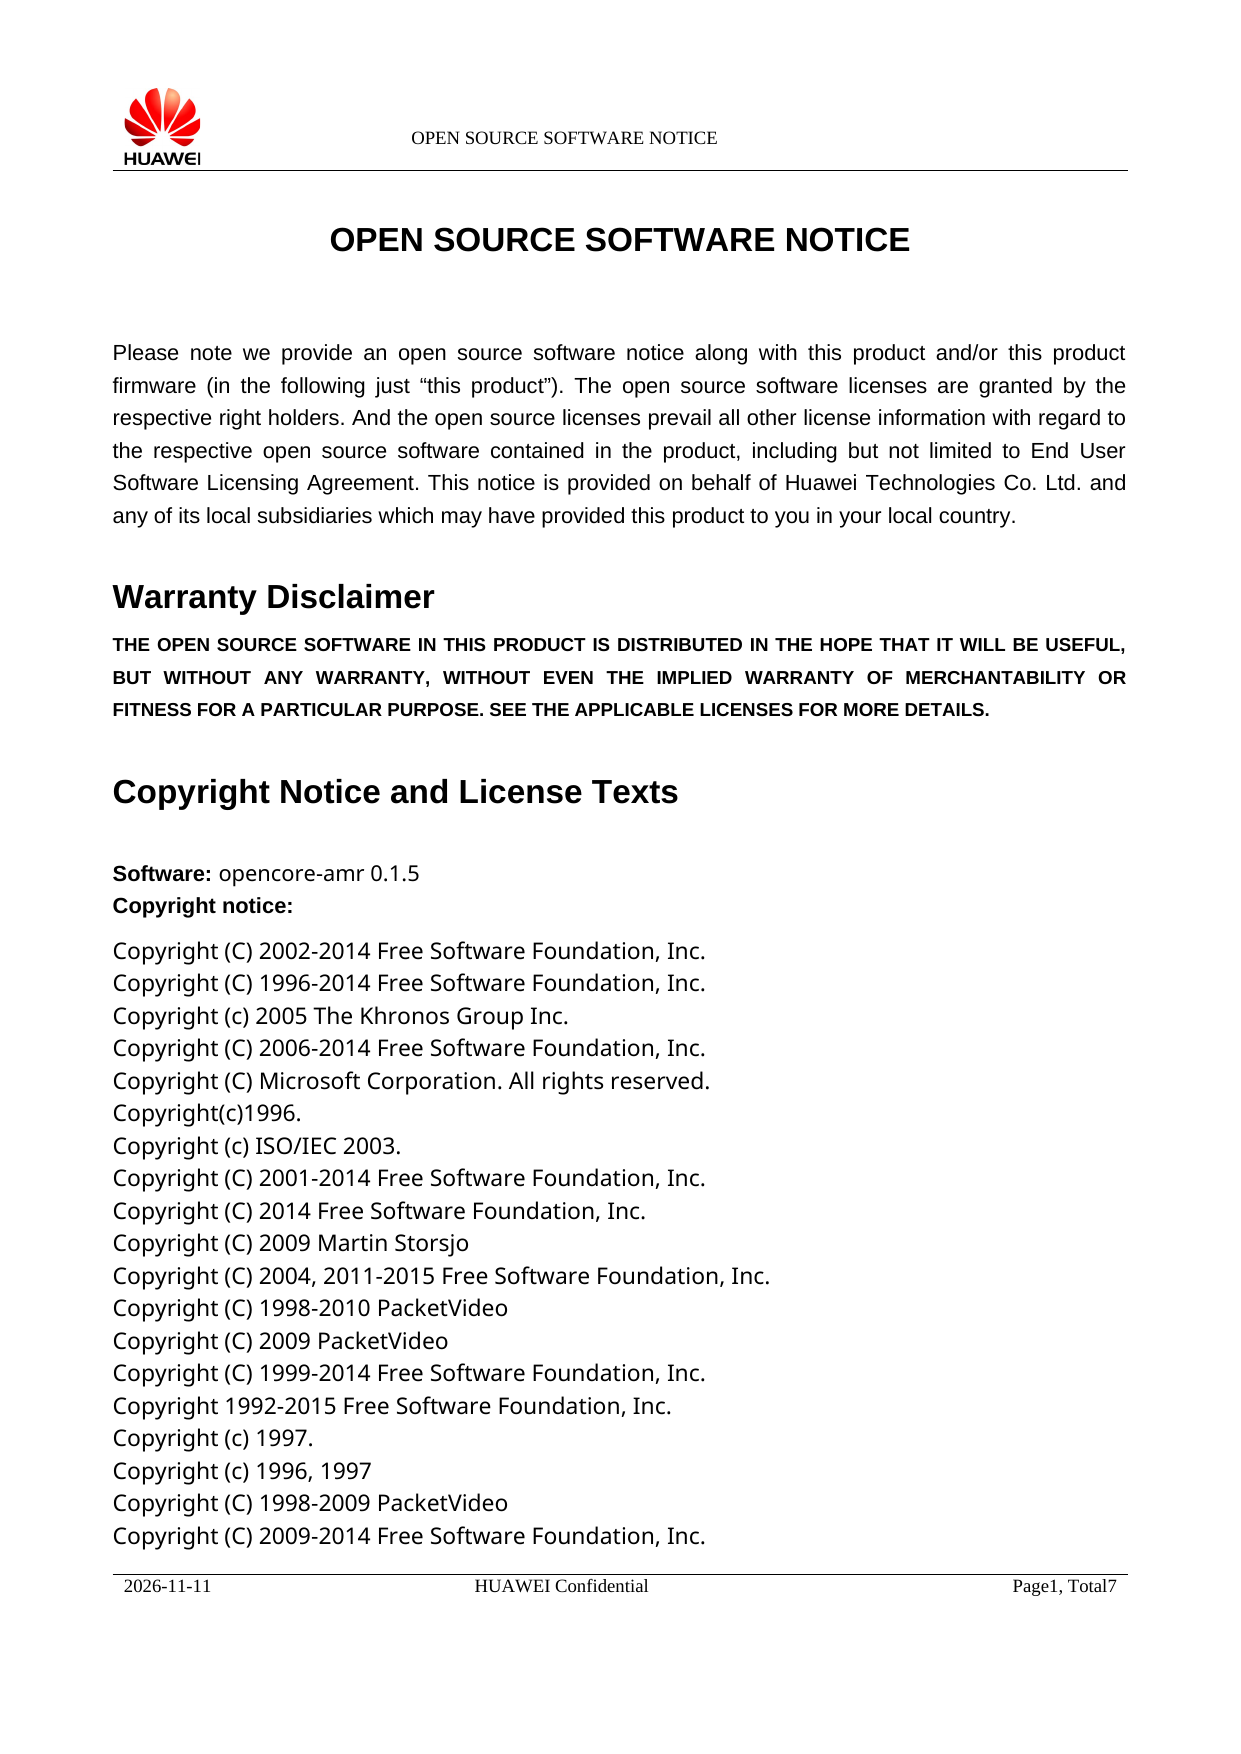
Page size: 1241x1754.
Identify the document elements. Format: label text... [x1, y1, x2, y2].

title Software: opencore-amr 0.1.5 [112, 856, 1128, 889]
text Please note we provide an open source software notice along with this product and/or this product firmware (in the following just “this product”). The open source software licenses are granted by the respective right holders. And the open source licenses prevail all other license information with regard to the respective open source software contained in the product, including but not limited to End User Software Licensing Agreement. This notice is provided on behalf of Huawei Technologies Co. Ltd. and any of its local subsidiaries which may have provided this product to you in your local country. [112, 336, 1128, 531]
text Copyright Notice and License Texts [112, 759, 1128, 824]
text Copyright notice: [112, 889, 1128, 921]
text The open source software in this product is distributed in the hope that it will be useful, but WITHOUT ANY WARRANTY, without even the implied warranty of MERCHANTABILITY or FITNESS FOR A PARTICULAR PURPOSE. See the applicable licenses for more details. [112, 629, 1128, 726]
picture [124, 88, 201, 165]
text Warranty Disclaimer [112, 564, 1128, 629]
text OPEN SOURCE SOFTWARE NOTICE [112, 206, 1128, 271]
